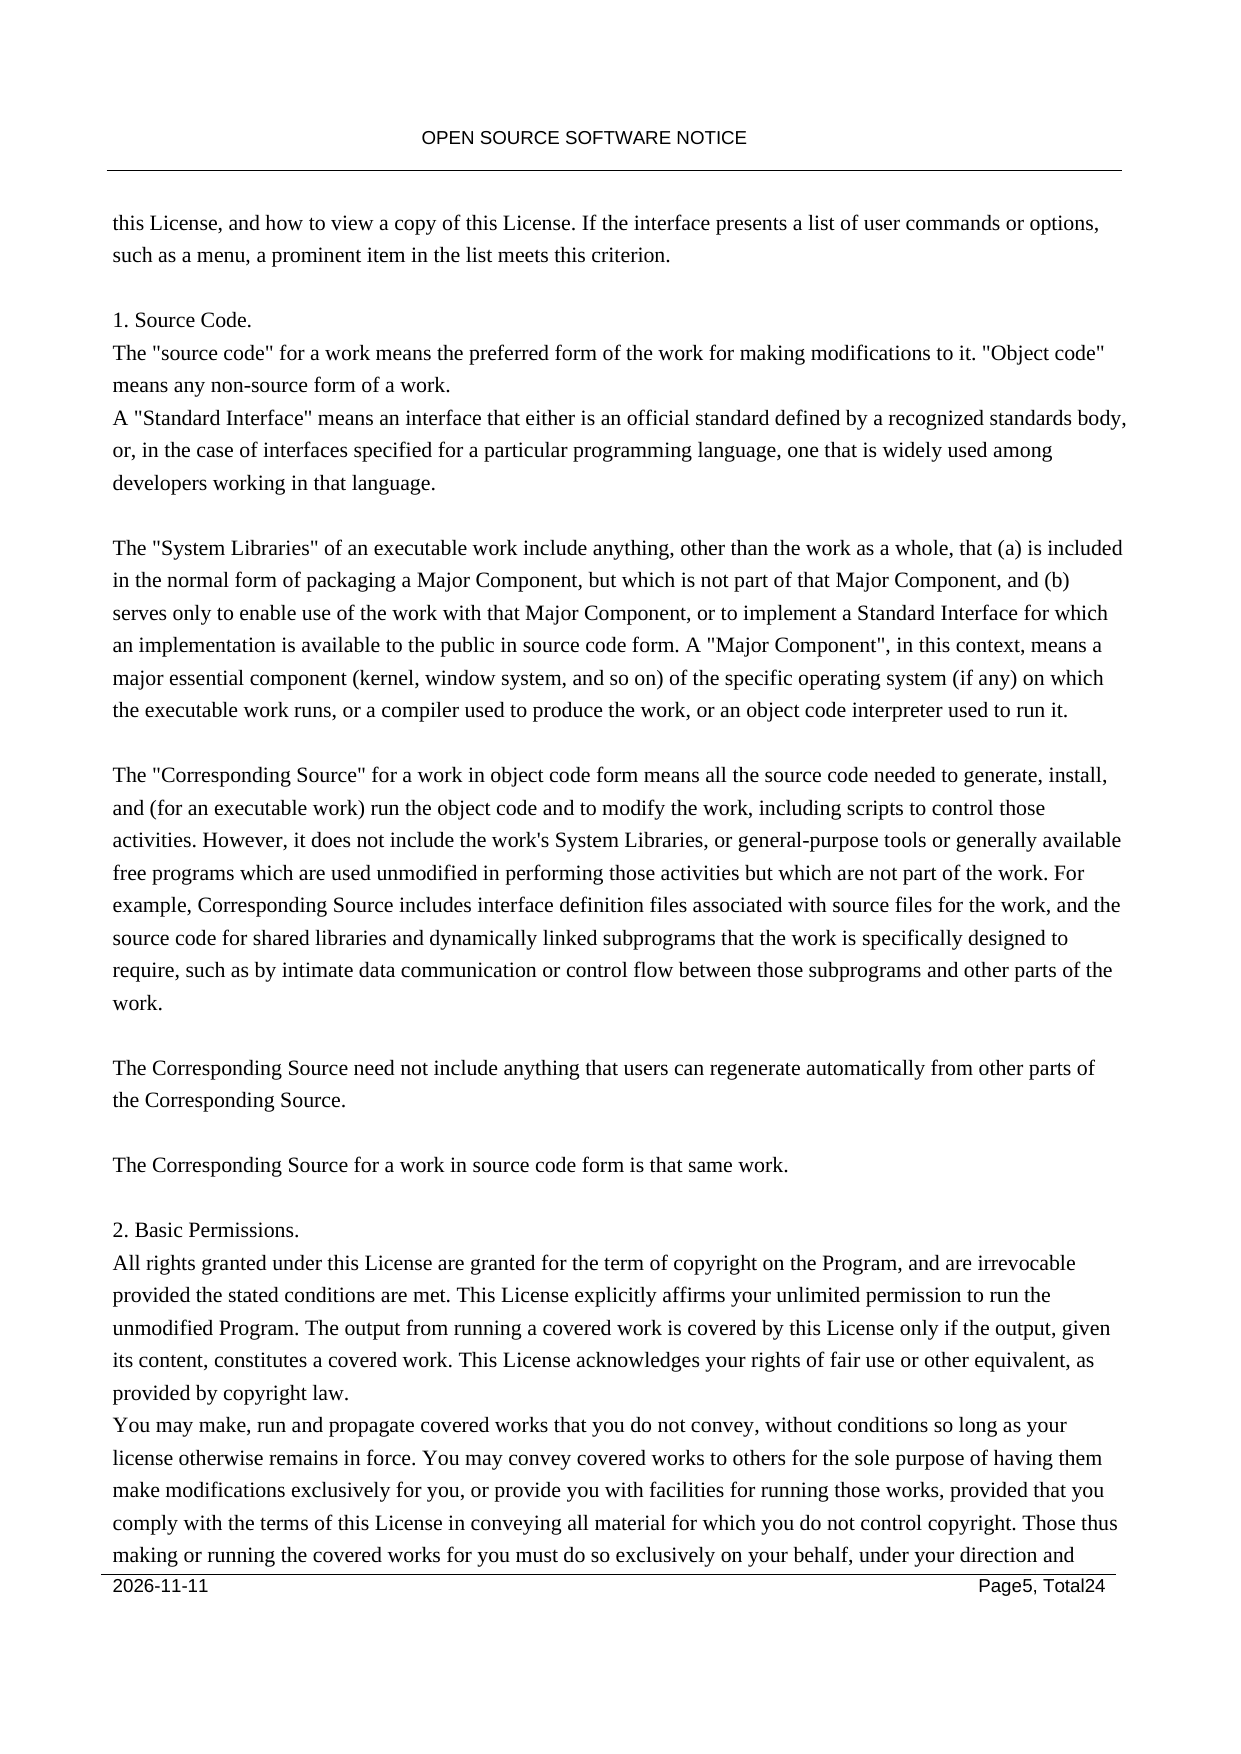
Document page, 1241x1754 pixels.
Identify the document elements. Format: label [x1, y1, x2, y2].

text [112, 206, 1128, 1571]
